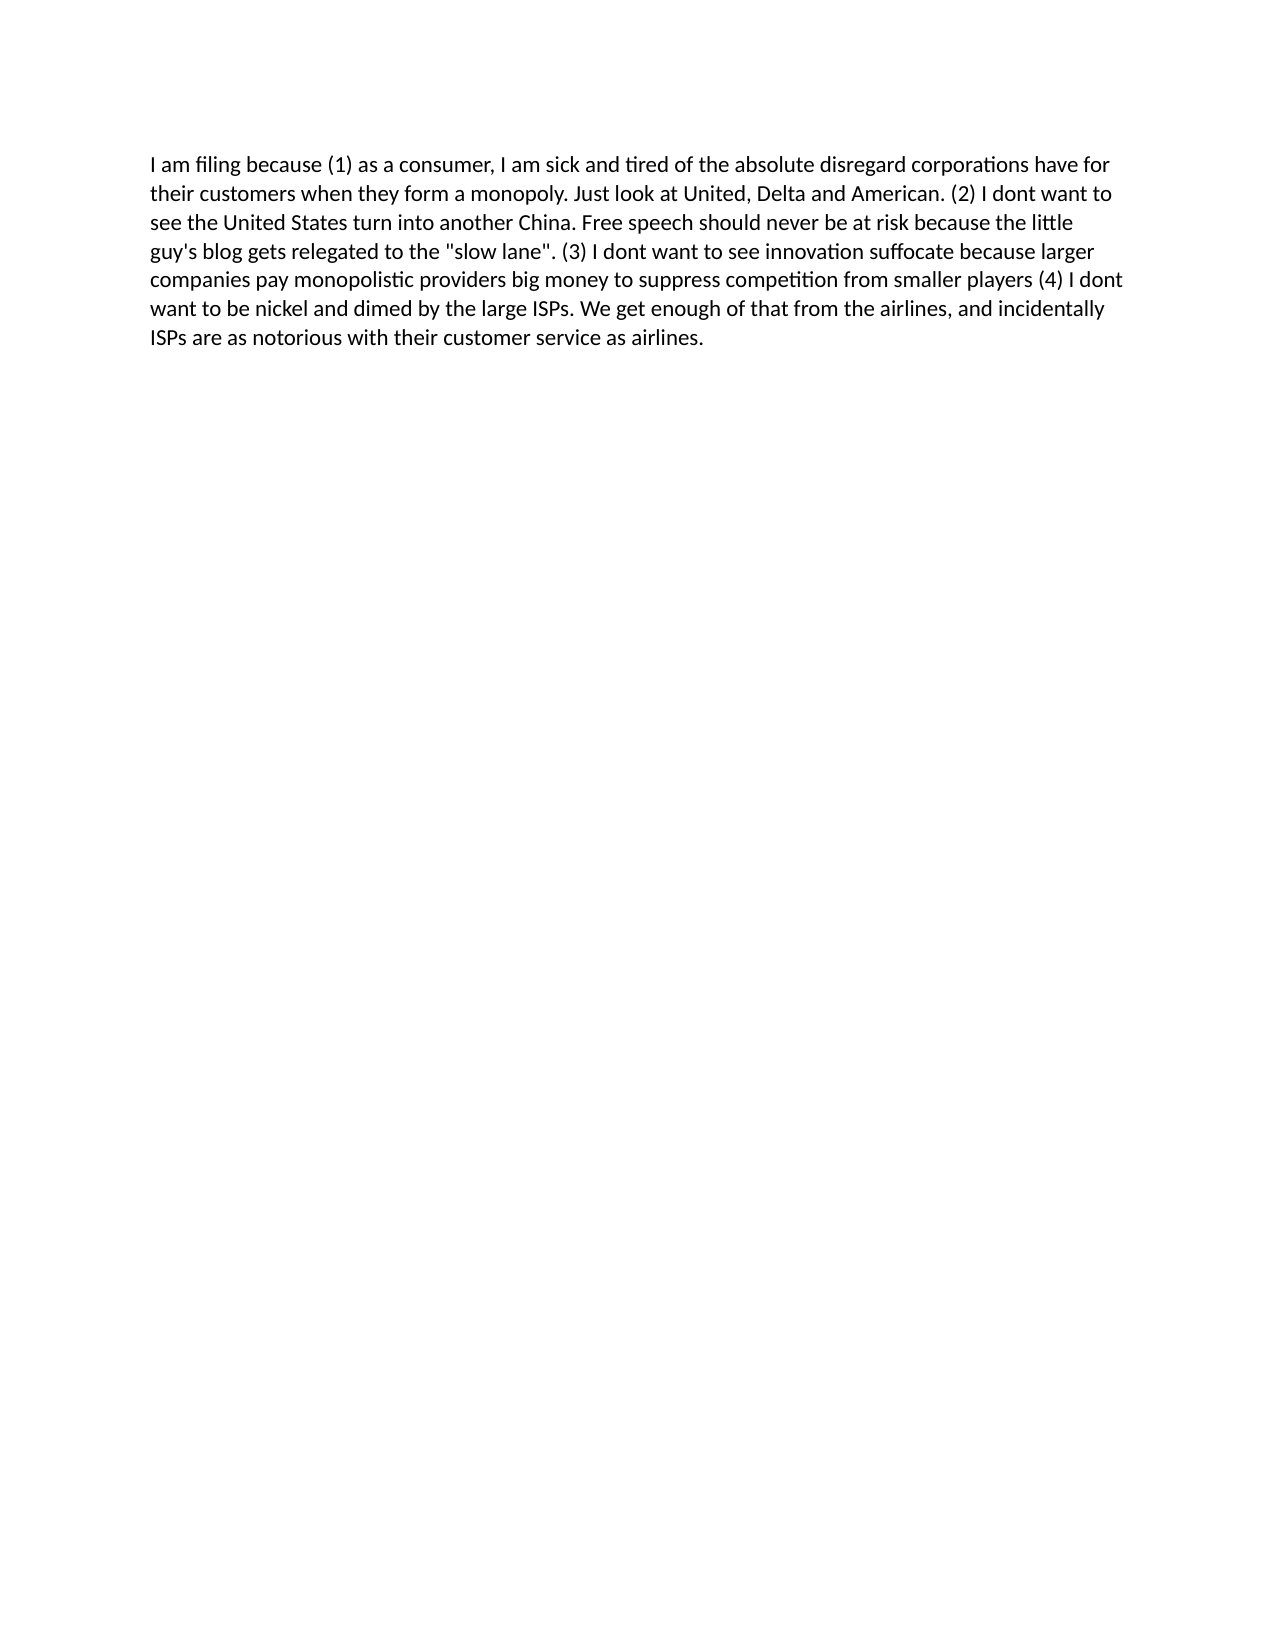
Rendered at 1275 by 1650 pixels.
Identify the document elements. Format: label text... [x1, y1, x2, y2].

text I am filing because (1) as a consumer, I am sick and tired of the absolute disregard corporations have for their customers when they form a monopoly. Just look at United, Delta and American. (2) I dont want to see the United States turn into another China. Free speech should never be at risk because the little guy's blog gets relegated to the "slow lane". (3) I dont want to see innovation suffocate because larger companies pay monopolistic providers big money to suppress competition from smaller players (4) I dont want to be nickel and dimed by the large ISPs. We get enough of that from the airlines, and incidentally ISPs are as notorious with their customer service as airlines. [150, 150, 1125, 351]
